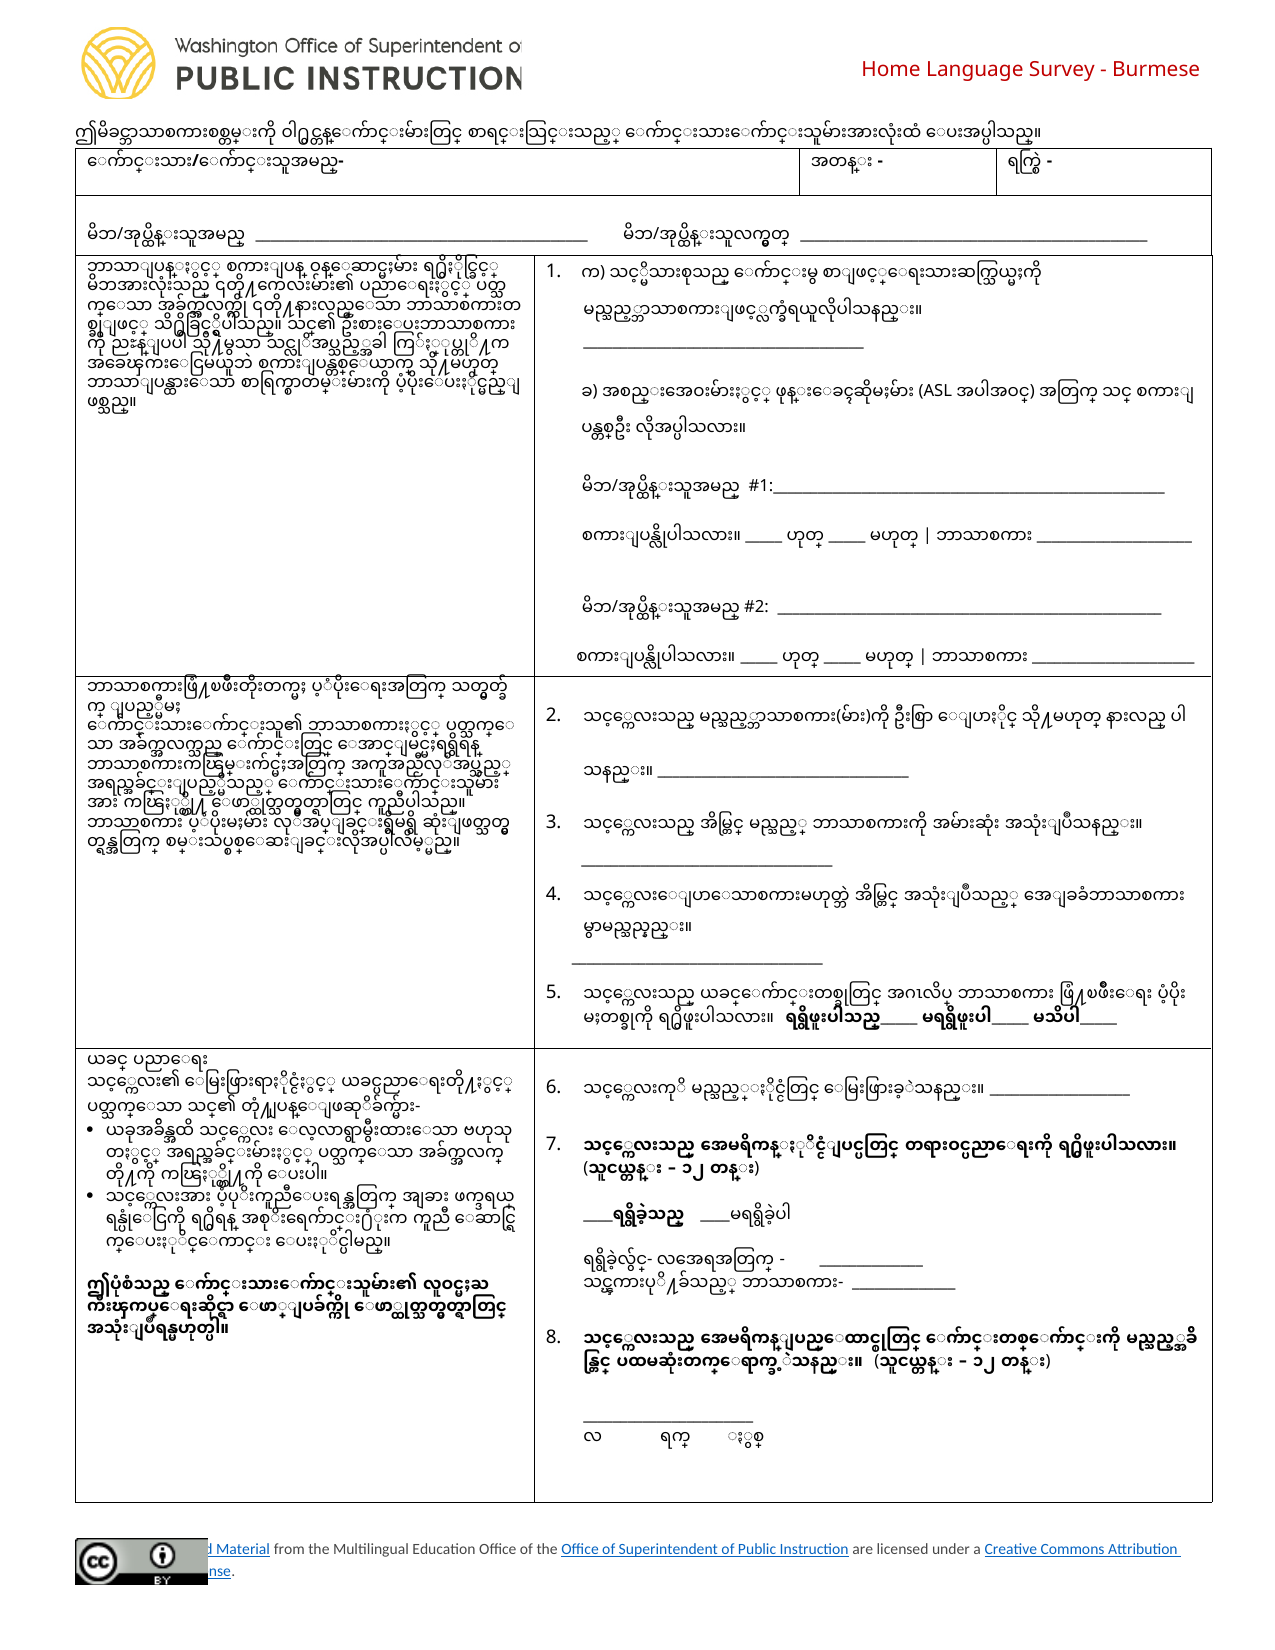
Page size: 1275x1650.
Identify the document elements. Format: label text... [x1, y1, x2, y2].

table_cell မိဘ/အုပ္ထိန္းသူအမည္ _____________________________________________ မိဘ/အုပ္ထိန္းသူလက္မွတ္ _______________________________________________ [76, 196, 1211, 255]
table_cell ဘာသာျပန္ႏွင့္ စကားျပန္ ဝန္ေဆာင္မႈမ်ား ရ႐ွိႏိုင္ခြင့္ မိဘအားလုံးသည္ ၎တို႔ကေလးမ်ား၏ ပညာေရးႏွင့္ ပတ္သက္ေသာ အခ်က္အလက္ကို ၎တို႔နားလည္ေသာ ဘာသာစကားတစ္ခုျဖင့္ သိ႐ွိခြင့္ရွိပါသည္။ သင္၏ ဦးစားေပးဘာသာစကားကို ညႊန္ျပပါ သို႔မွသာ သင္လုိအပ္သည့္အခါ ကြ်ႏ္ုပ္တုိ႔က အခေၾကးေငြမယူဘဲ စကားျပန္တစ္ေယာက္ သို႔မဟုတ္ ဘာသာျပန္ထားေသာ စာရြက္စာတမ္းမ်ားကို ပံ့ပိုးေပးႏိုင္မည္ျဖစ္သည္။ [76, 256, 534, 676]
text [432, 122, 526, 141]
table_header ေက်ာင္းသား/ေက်ာင္းသူအမည္- [76, 149, 799, 195]
table_header ရက္စြဲ - [997, 149, 1211, 195]
table_header အတန္း - [800, 149, 996, 195]
table_cell သင့္ကေလးသည္ မည္သည့္ဘာသာစကား(မ်ား)ကို ဦးစြာ ေျပာႏိုင္ သို႔မဟုတ္ နားလည္ ပါသနည္း။ __________________________________ သင့္ကေလးသည္ အိမ္တြင္ မည္သည့္ ဘာသာစကားကို အမ်ားဆုံး အသုံးျပဳသနည္း။ __________________________________ သင့္ကေလးေျပာေသာစကားမဟုတ္ဘဲ အိမ္တြင္ အသုံးျပဳသည့္ အေျခခံဘာသာစကားမွာမည္သည္နည္း။ __________________________________ သင့္ကေလးသည္ ယခင္ေက်ာင္းတစ္ခုတြင္ အဂၤလိပ္ ဘာသာစကား ဖြံ႔ၿဖိဳးေရး ပံ့ပိုးမႈတစ္ခုကို ရ႐ွိဖူးပါသလား။ ရရွိဖူးပါသည္_____ မရရွိဖူးပါ_____ မသိပါ_____ [535, 676, 1212, 1048]
text ဤမိခင္ဘာသာစကားစစ္တမ္းကို ဝါ႐ွင္တန္ေက်ာင္းမ်ားတြင္ စာရင္းသြင္းသည့္ ေက်ာင္းသားေက်ာင္းသူမ်ားအားလုံးထံ ေပးအပ္ပါသည္။ [527, 122, 1200, 141]
table_cell သင့္ကေလးကုိ မည္သည့္ႏိုင္ငံတြင္ ေမြးဖြားခ့ဲသနည္း။ ___________________ သင့္ကေလးသည္ အေမရိကန္ႏုိင္ငံျပင္ပတြင္ တရားဝင္ပညာေရးကို ရ႐ွိဖူးပါသလား။ (သူငယ္တန္း – ၁၂ တန္း) ____ရရွိခဲ့သည္ ____မရရွိခဲ့ပါ ရရွိခဲ့လွ်င္- လအေရအတြက္ - ______________ သင္ၾကားပုိ႔ခ်သည့္ ဘာသာစကား- ______________ သင့္ကေလးသည္ အေမရိကန္ျပည္ေထာင္စုတြင္ ေက်ာင္းတစ္ေက်ာင္းကို မည္သည့္အခ်ိန္တြင္ ပထမဆုံးတက္ေရာက္ခ့ဲသနည္း။ (သူငယ္တန္း – ၁၂ တန္း) _______________________ လ ရက္ ႏွစ္ [535, 1048, 1212, 1501]
picture [81, 27, 522, 99]
table_cell ယခင္ ပညာေရး သင့္ကေလး၏ ေမြးဖြားရာႏိုင္ငံႏွင့္ ယခင္ပညာေရးတို႔ႏွင့္ ပတ္သက္ေသာ သင္၏ တုံ႔ျပန္ေျဖဆုိခ်က္မ်ား- ယခုအခ်ိန္အထိ သင့္ကေလး ေလ့လာရွာမွီးထားေသာ ဗဟုသုတႏွင့္ အရည္အခ်င္းမ်ားႏွင့္ ပတ္သက္ေသာ အခ်က္အလက္တို႔ကို ကၽြႏု္ပ္တို႔ကို ေပးပါ။ သင့္ကေလးအား ပံ့ပုိးကူညီေပးရန္အတြက္ အျခား ဖက္ဒရယ္ ရန္ပုံေငြကို ရ႐ွိရန္ အစုိးရေက်ာင္း႐ံုးက ကူညီ ေဆာင္ရြက္ေပးႏုိင္ေကာင္း ေပးႏုိင္ပါမည္။ ဤပုံစံသည္ ေက်ာင္းသားေက်ာင္းသူမ်ား၏ လူဝင္မႈႀကီးၾကပ္ေရးဆိုင္ရာ ေဖာ္ျပခ်က္ကို ေဖာ္ထုတ္သတ္မွတ္ရာတြင္ အသုံးျပဳရန္မဟုတ္ပါ။ [76, 1049, 534, 1501]
table_cell ဘာသာစကားဖြံ႔ၿဖိဳးတိုးတက္မႈ ပ့ံပိုးေရးအတြက္ သတ္မွတ္ခ်က္ ျပည့္မီမႈ ေက်ာင္းသားေက်ာင္းသူ၏ ဘာသာစကားႏွင့္ ပတ္သက္ေသာ အခ်က္အလက္သည္ ေက်ာင္းတြင္ ေအာင္ျမင္မႈရရွိရန္ ဘာသာစကားကၽြမ္းက်င္မႈအတြက္ အကူအညီလုိအပ္သည့္ အရည္အခ်င္းျပည့္မီသည့္ ေက်ာင္းသားေက်ာင္းသူမ်ားအား ကၽြႏု္ပ္တို႔ ေဖာ္ထုတ္သတ္မွတ္ရာတြင္ ကူညီပါသည္။ ဘာသာစကား ပ့ံပိုးမႈမ်ား လုိအပ္ျခင္းရွိမရွိ ဆုံးျဖတ္သတ္မွတ္ရန္အတြက္ စမ္းသပ္စစ္ေဆးျခင္းလိုအပ္ပါလိမ့္မည္။ [76, 677, 534, 1048]
table_cell က) သင့္မိသားစုသည္ ေက်ာင္းမွ စာျဖင့္ေရးသားဆက္သြယ္မႈကို မည္သည့္ဘာသာစကားျဖင့္လက္ခံရယူလိုပါသနည္း။ ______________________________________ ခ) အစည္းအေဝးမ်ားႏွင့္ ဖုန္းေခၚဆိုမႈမ်ား (ASL အပါအဝင္) အတြက္ သင္ စကားျပန္တစ္ဦး လိုအပ္ပါသလား။ မိဘ/အုပ္ထိန္းသူအမည္ #1:_____________________________________________________ စကားျပန္လိုပါသလား။ _____ ဟုတ္ _____ မဟုတ္ | ဘာသာစကား _____________________ မိဘ/အုပ္ထိန္းသူအမည္ #2: ____________________________________________________ စကားျပန္လိုပါသလား။ _____ ဟုတ္ _____ မဟုတ္ | ဘာသာစကား ______________________ [535, 256, 1212, 676]
picture [75, 1538, 208, 1585]
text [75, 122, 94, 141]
